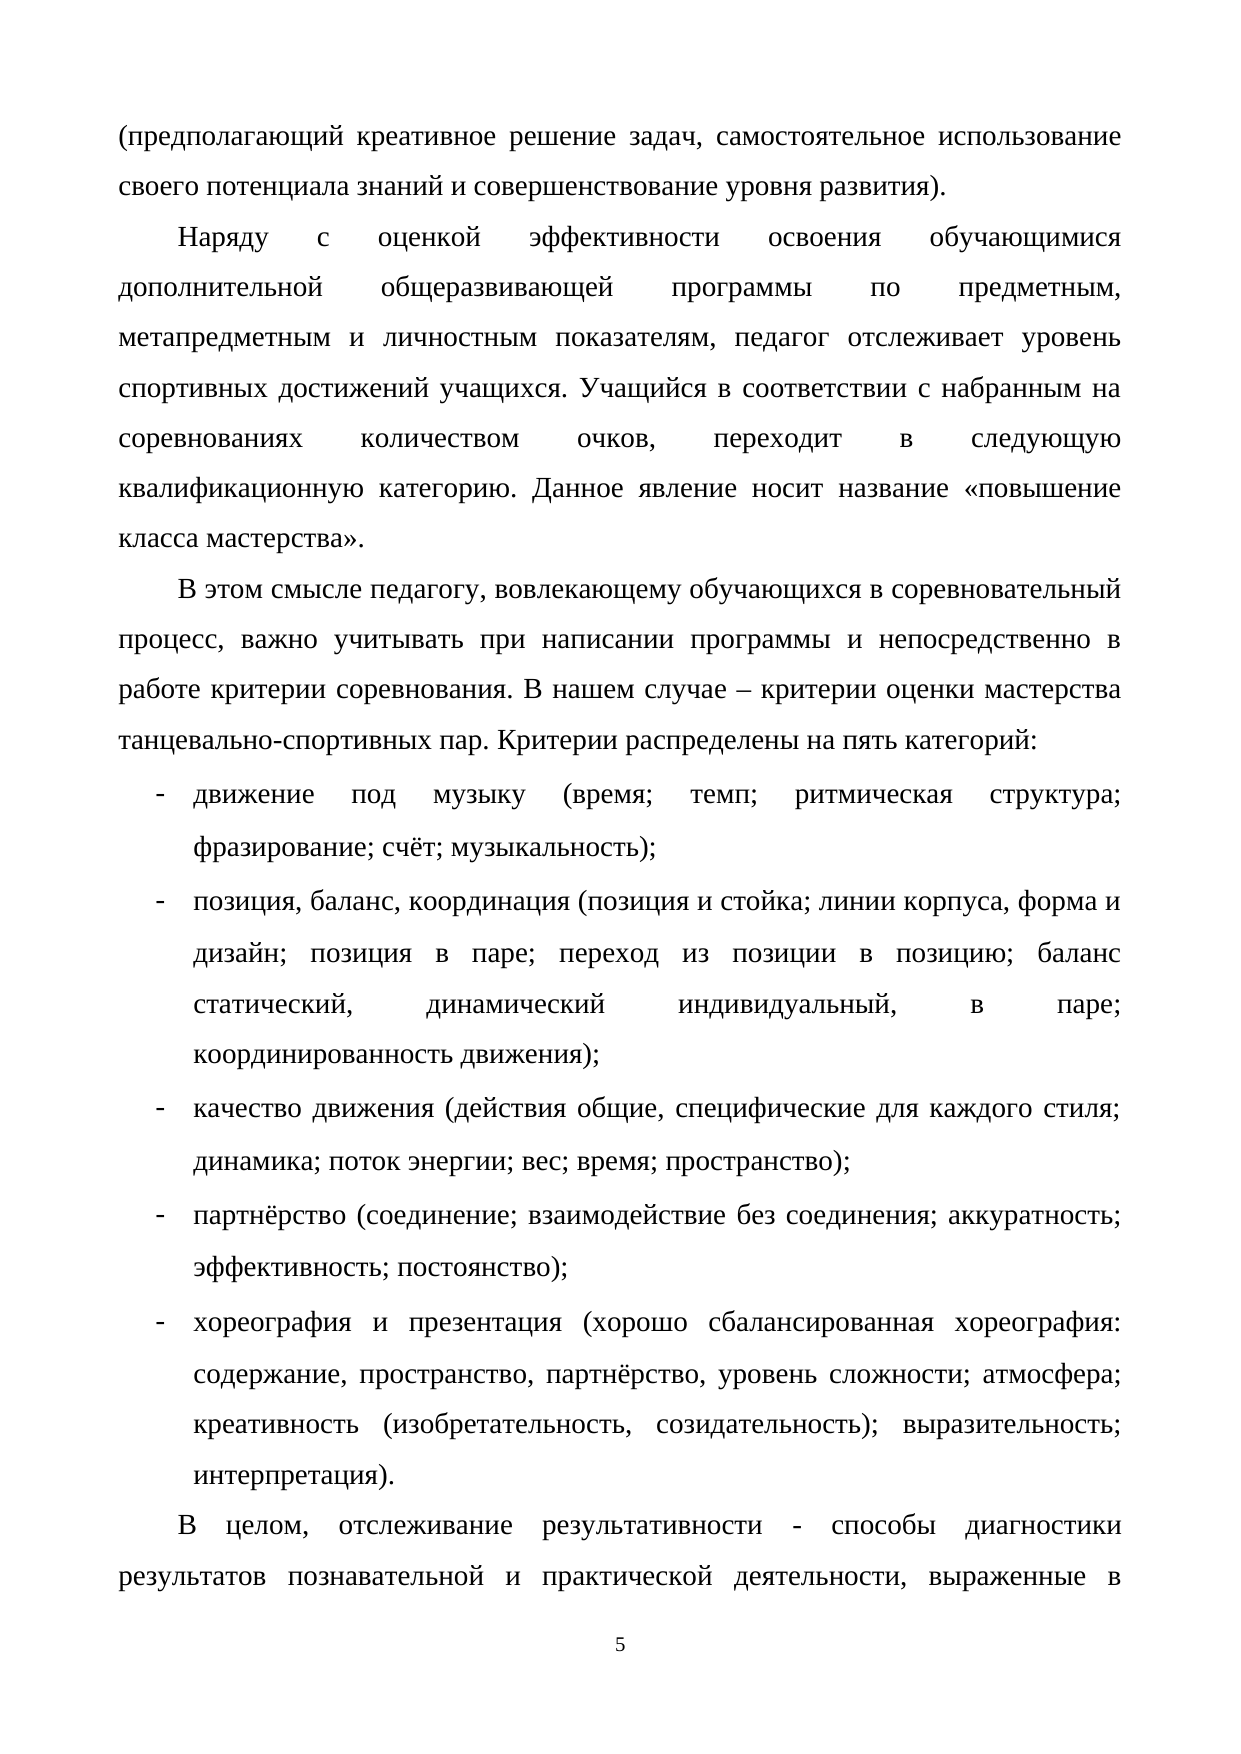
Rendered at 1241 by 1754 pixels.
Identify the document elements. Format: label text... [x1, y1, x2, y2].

text Наряду с оценкой эффективности освоения обучающимися дополнительной общеразвивающей программы по предметным, метапредметным и личностным показателям, педагог отслеживает уровень спортивных достижений учащихся. Учащийся в соответствии с набранным на соревнованиях количеством очков, переходит в следующую квалификационную категорию. Данное явление носит название «повышение класса мастерства». [118, 219, 1122, 554]
list партнёрство (соединение; взаимодействие без соединения; аккуратность; эффективность; постоянство); [156, 1193, 1122, 1283]
list хореография и презентация (хорошо сбалансированная хореография: содержание, пространство, партнёрство, уровень сложности; атмосфера; креативность (изобретательность, созидательность); выразительность; интерпретация). [156, 1300, 1122, 1491]
list движение под музыку (время; темп; ритмическая структура; фразирование; счёт; музыкальность); [156, 772, 1122, 862]
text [118, 118, 1122, 202]
list позиция, баланс, координация (позиция и стойка; линии корпуса, форма и дизайн; позиция в паре; переход из позиции в позицию; баланс статический, динамический индивидуальный, в паре; координированность движения); [156, 879, 1122, 1069]
list качество движения (действия общие, специфические для каждого стиля; динамика; поток энергии; вес; время; пространство); [156, 1086, 1122, 1176]
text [118, 1507, 1122, 1591]
text В этом смысле педагогу, вовлекающему обучающихся в соревновательный процесс, важно учитывать при написании программы и непосредственно в работе критерии соревнования. В нашем случае – критерии оценки мастерства танцевально-спортивных пар. Критерии распределены на пять категорий: [118, 571, 1122, 755]
